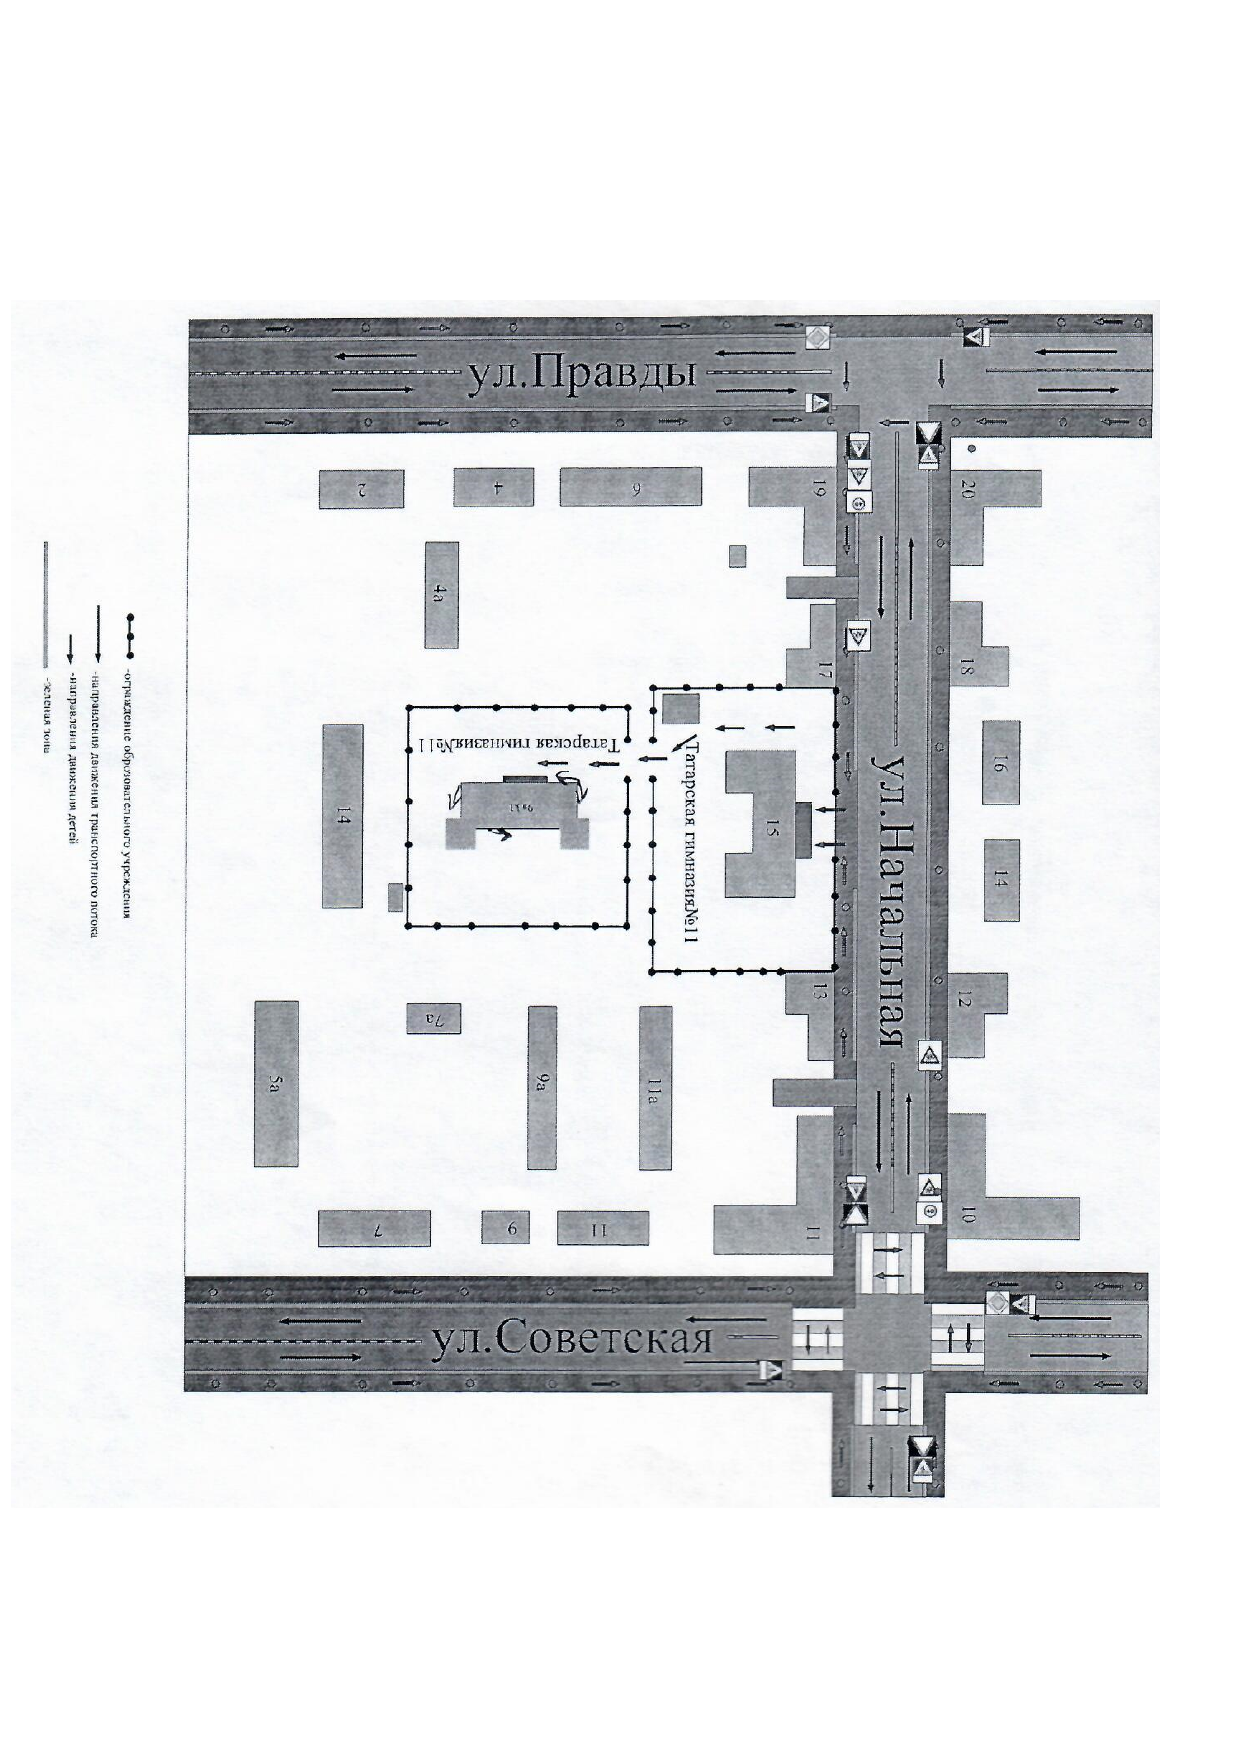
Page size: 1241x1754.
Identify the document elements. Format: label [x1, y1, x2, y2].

picture [11, 300, 1160, 1508]
